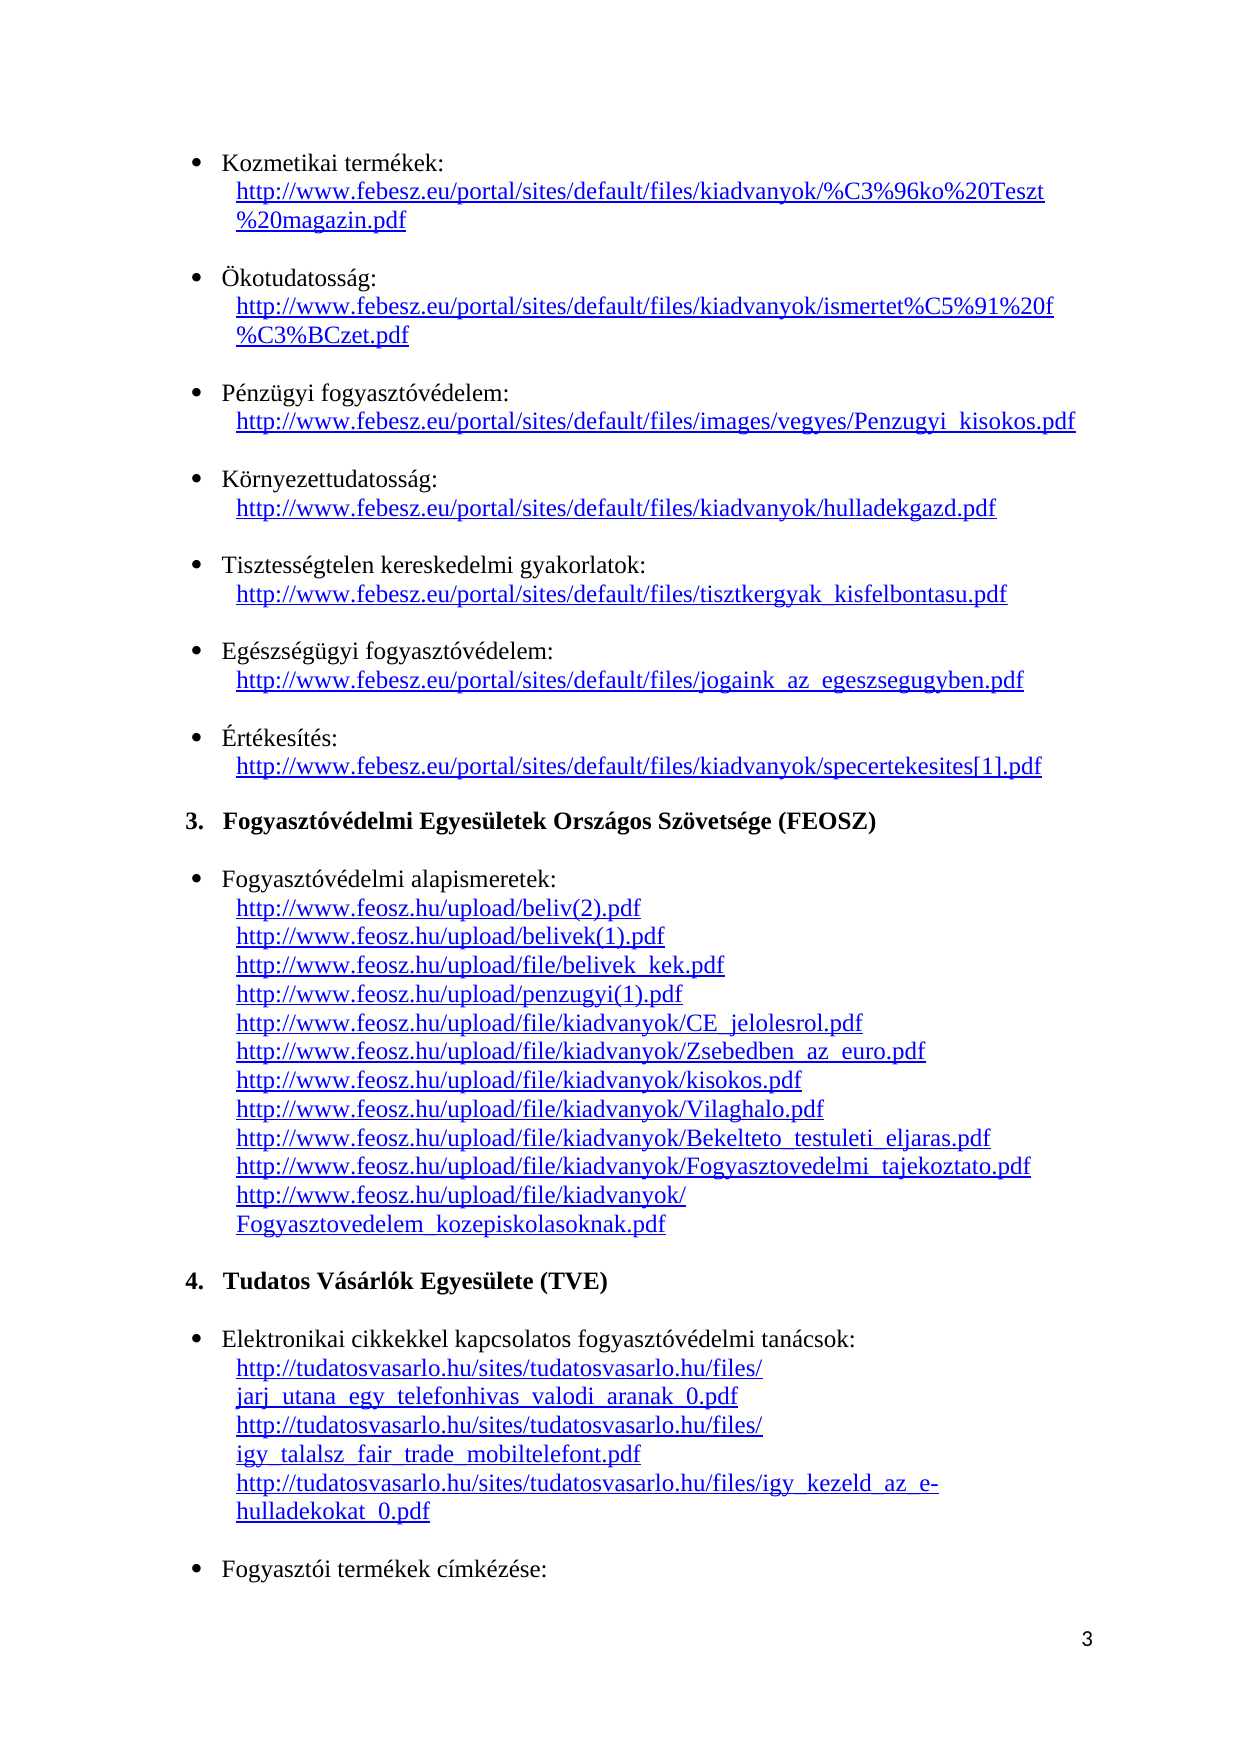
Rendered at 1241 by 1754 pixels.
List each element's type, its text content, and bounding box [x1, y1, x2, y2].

text http://tudatosvasarlo.hu/sites/tudatosvasarlo.hu/files/igy_kezeld_az_e-hulladekokat_0.pdf [236, 1468, 1093, 1525]
text http://www.feosz.hu/upload/beliv(2).pdf [236, 893, 1093, 921]
list Környezettudatosság: [192, 464, 1093, 493]
list Tisztességtelen kereskedelmi gyakorlatok: [192, 550, 1093, 579]
list Egészségügyi fogyasztóvédelem: [192, 636, 1093, 665]
list Fogyasztói termékek címkézése: [192, 1554, 1093, 1583]
text http://www.feosz.hu/upload/file/belivek_kek.pdf [236, 950, 1093, 979]
list Tudatos Vásárlók Egyesülete (TVE) [185, 1266, 1093, 1295]
text http://www.febesz.eu/portal/sites/default/files/jogaink_az_egeszsegugyben.pdf [236, 665, 1093, 694]
text http://www.febesz.eu/portal/sites/default/files/kiadvanyok/specertekesites[1].pdf [236, 751, 1093, 780]
text http://www.febesz.eu/portal/sites/default/files/kiadvanyok/%C3%96ko%20Teszt%20magazin.pdf [236, 176, 1093, 234]
list Pénzügyi fogyasztóvédelem: [192, 378, 1093, 406]
text http://tudatosvasarlo.hu/sites/tudatosvasarlo.hu/files/igy_talalsz_fair_trade_mobiltelefont.pdf [236, 1410, 1093, 1468]
text http://www.febesz.eu/portal/sites/default/files/images/vegyes/Penzugyi_kisokos.pdf [236, 406, 1093, 435]
list Kozmetikai termékek: [192, 148, 1093, 176]
text http://www.febesz.eu/portal/sites/default/files/kiadvanyok/hulladekgazd.pdf [236, 493, 1093, 521]
list Fogyasztóvédelmi alapismeretek: [192, 864, 1093, 893]
list Fogyasztóvédelmi Egyesületek Országos Szövetsége (FEOSZ) [185, 806, 1093, 835]
text http://www.feosz.hu/upload/file/kiadvanyok/Zsebedben_az_euro.pdf [236, 1036, 1093, 1065]
text http://www.feosz.hu/upload/file/kiadvanyok/Bekelteto_testuleti_eljaras.pdf [236, 1123, 1093, 1151]
text http://www.febesz.eu/portal/sites/default/files/tisztkergyak_kisfelbontasu.pdf [236, 579, 1093, 608]
text http://www.feosz.hu/upload/file/kiadvanyok/CE_jelolesrol.pdf [236, 1008, 1093, 1036]
text http://www.febesz.eu/portal/sites/default/files/kiadvanyok/ismertet%C5%91%20f%C3%BCzet.pdf [236, 291, 1093, 349]
text http://www.feosz.hu/upload/penzugyi(1).pdf [236, 979, 1093, 1008]
text http://www.feosz.hu/upload/belivek(1).pdf [236, 921, 1093, 950]
text http://tudatosvasarlo.hu/sites/tudatosvasarlo.hu/files/jarj_utana_egy_telefonhivas_valodi_aranak_0.pdf [236, 1353, 1093, 1410]
list Elektronikai cikkekkel kapcsolatos fogyasztóvédelmi tanácsok: [192, 1324, 1093, 1353]
text http://www.feosz.hu/upload/file/kiadvanyok/Vilaghalo.pdf [236, 1094, 1093, 1123]
list Értékesítés: [192, 723, 1093, 751]
text http://www.feosz.hu/upload/file/kiadvanyok/Fogyasztovedelem_kozepiskolasoknak.pdf [236, 1180, 1093, 1238]
text http://www.feosz.hu/upload/file/kiadvanyok/kisokos.pdf [236, 1065, 1093, 1094]
text http://www.feosz.hu/upload/file/kiadvanyok/Fogyasztovedelmi_tajekoztato.pdf [236, 1151, 1093, 1180]
list Ökotudatosság: [192, 263, 1093, 291]
